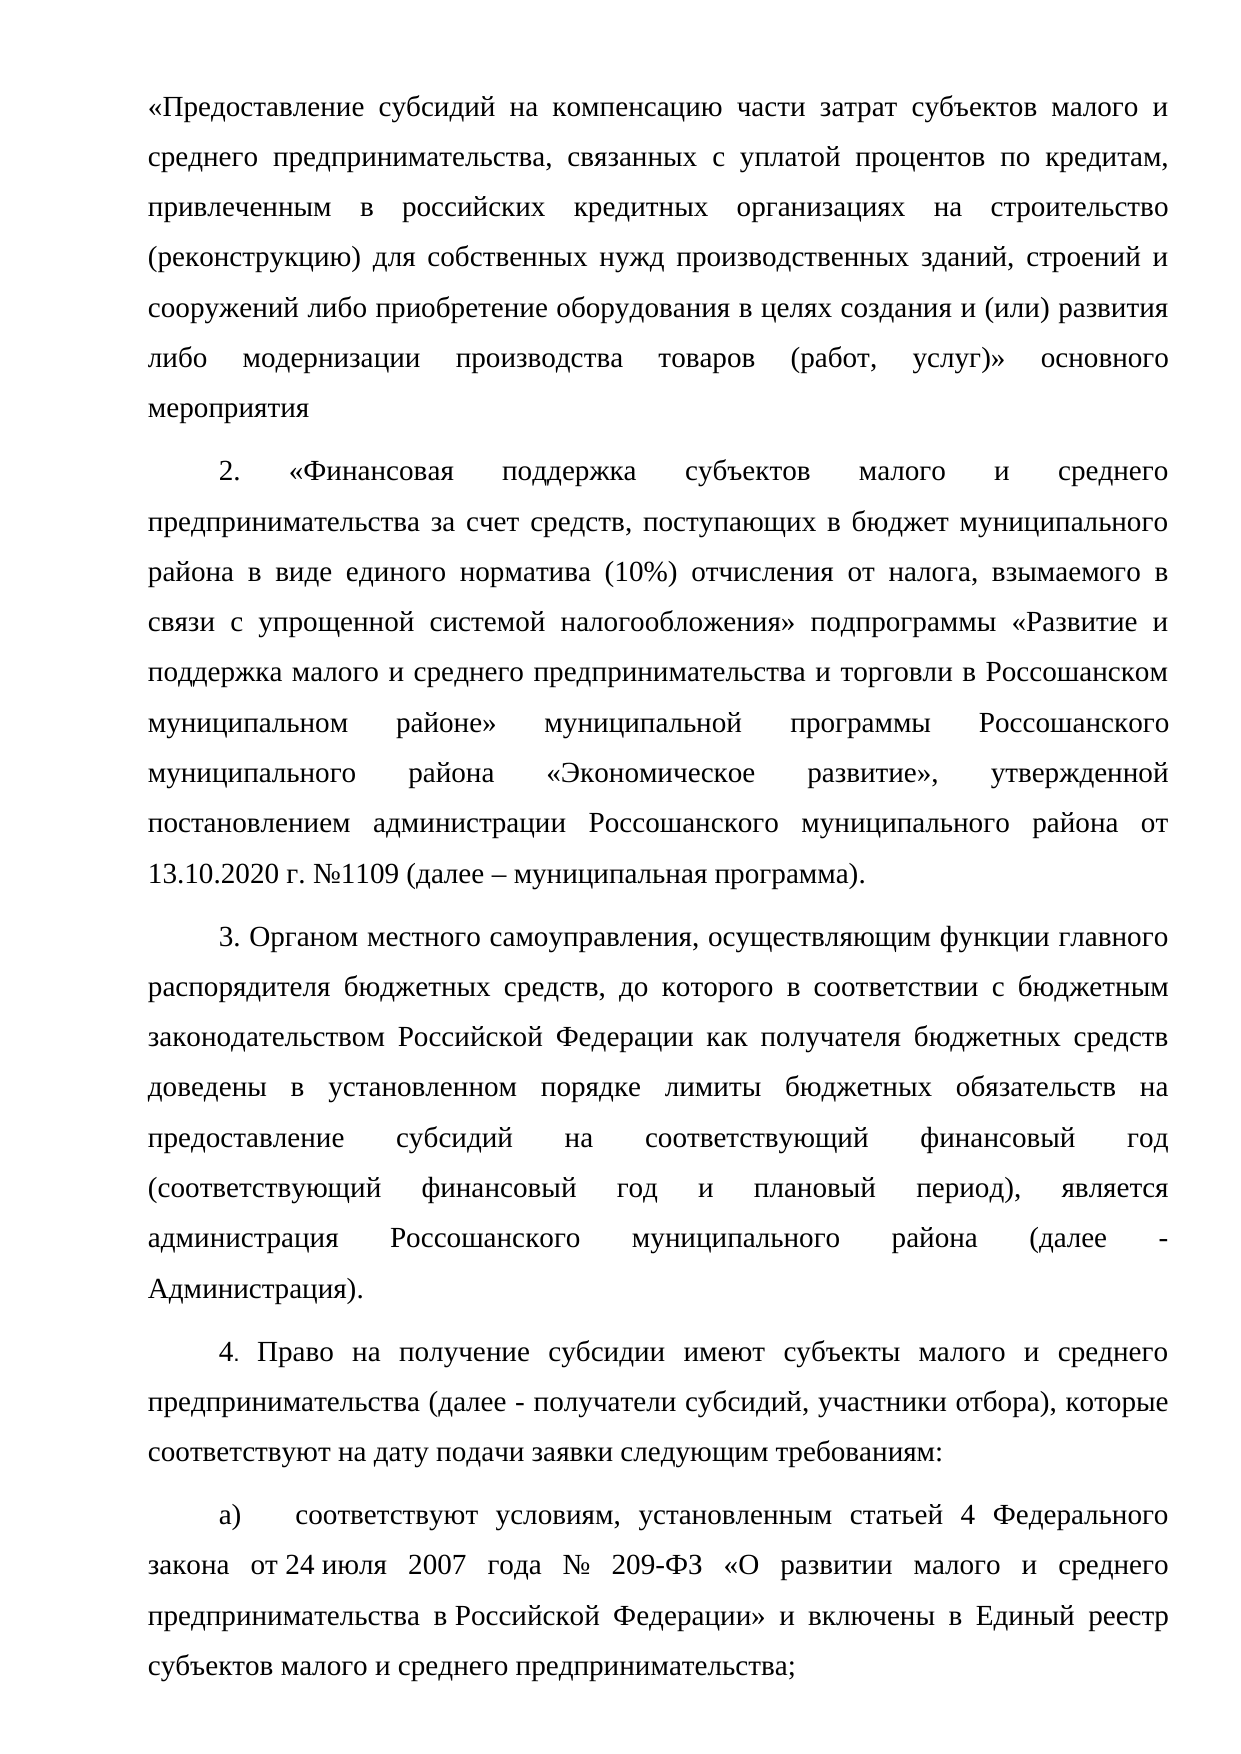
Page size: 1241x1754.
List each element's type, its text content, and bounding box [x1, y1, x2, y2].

text 3. Органом местного самоуправления, осуществляющим функции главного распорядителя бюджетных средств, до которого в соответствии с бюджетным законодательством Российской Федерации как получателя бюджетных средств доведены в установленном порядке лимиты бюджетных обязательств на предоставление субсидий на соответствующий финансовый год (соответствующий финансовый год и плановый период), является администрация Россошанского муниципального района (далее - Администрация). [148, 919, 1169, 1304]
text 2. «Финансовая поддержка субъектов малого и среднего предпринимательства за счет средств, поступающих в бюджет муниципального района в виде единого норматива (10%) отчисления от налога, взымаемого в связи с упрощенной системой налогообложения» подпрограммы «Развитие и поддержка малого и среднего предпринимательства и торговли в Россошанском муниципальном районе» муниципальной программы Россошанского муниципального района «Экономическое развитие», утвержденной постановлением администрации Россошанского муниципального района от 13.10.2020 г. №1109 (далее – муниципальная программа). [148, 453, 1169, 889]
list соответствуют условиям, установленным статьей 4 Федерального закона от 24 июля 2007 года № 209-ФЗ «О развитии малого и среднего предпринимательства в Российской Федерации» и включены в Единый реестр субъектов малого и среднего предпринимательства; [148, 1497, 1169, 1682]
text 4. Право на получение субсидии имеют субъекты малого и среднего предпринимательства (далее - получатели субсидий, участники отбора), которые соответствуют на дату подачи заявки следующим требованиям: [148, 1334, 1169, 1468]
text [148, 89, 1169, 424]
